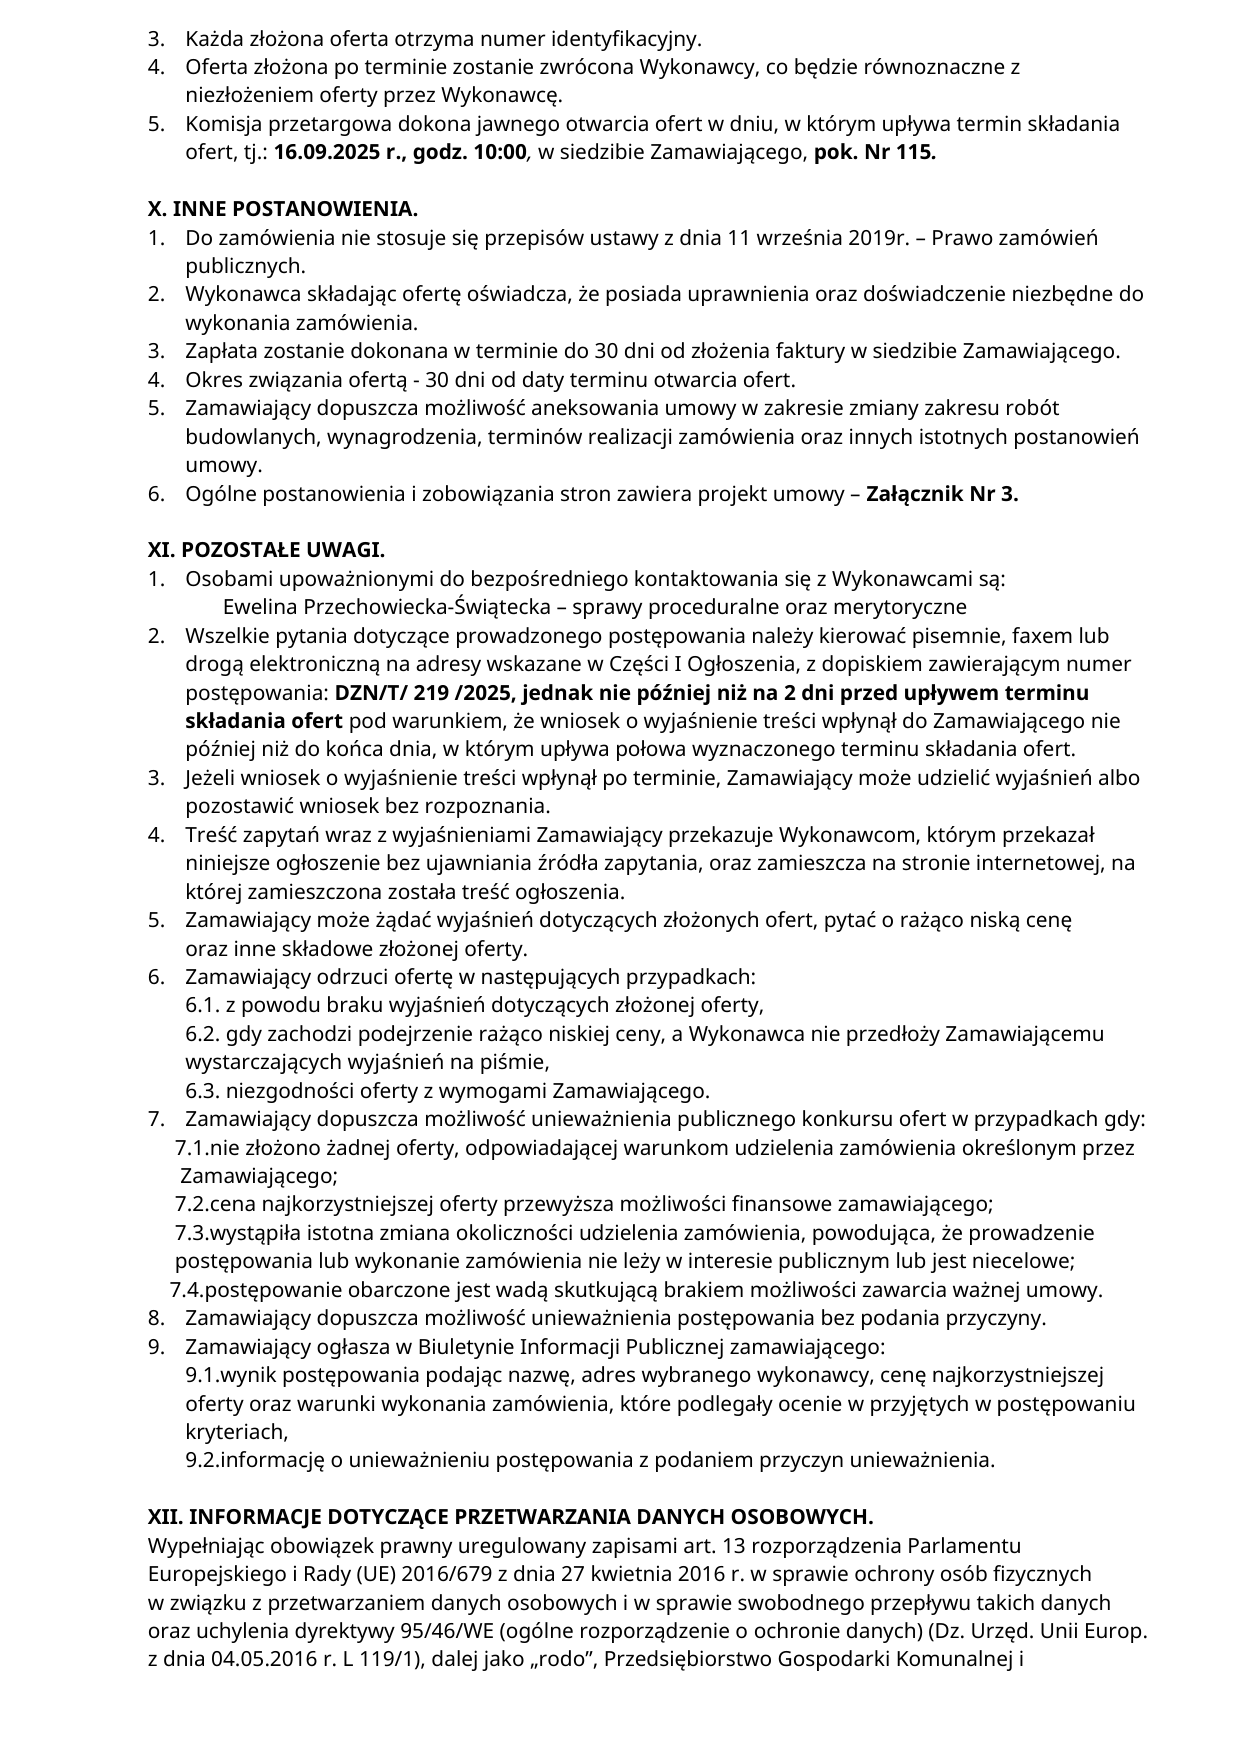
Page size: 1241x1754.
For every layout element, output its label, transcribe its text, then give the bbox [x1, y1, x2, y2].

text 7.2.cena najkorzystniejszej oferty przewyższa możliwości finansowe zamawiającego; [148, 1189, 1152, 1218]
text 7.3.wystąpiła istotna zmiana okoliczności udzielenia zamówienia, powodująca, że prowadzenie [148, 1218, 1152, 1246]
list Jeżeli wniosek o wyjaśnienie treści wpłynął po terminie, Zamawiający może udzielić wyjaśnień albo pozostawić wniosek bez rozpoznania. [148, 763, 1152, 820]
list 9.2.informację o unieważnieniu postępowania z podaniem przyczyn unieważnienia. [185, 1446, 1152, 1474]
list 6.1. z powodu braku wyjaśnień dotyczących złożonej oferty, [185, 991, 1152, 1019]
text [148, 1531, 1152, 1673]
list Zapłata zostanie dokonana w terminie do 30 dni od złożenia faktury w siedzibie Zamawiającego. [148, 336, 1152, 365]
text XI. POZOSTAŁE UWAGI. [148, 536, 1152, 564]
text XII. INFORMACJE DOTYCZĄCE PRZETWARZANIA DANYCH OSOBOWYCH. [148, 1502, 1152, 1531]
list Każda złożona oferta otrzyma numer identyfikacyjny. [148, 24, 1152, 52]
list Komisja przetargowa dokona jawnego otwarcia ofert w dniu, w którym upływa termin składania ofert, tj.: 16.09.2025 r., godz. 10:00, w siedzibie Zamawiającego, pok. Nr 115. [148, 109, 1152, 166]
list 6.3. niezgodności oferty z wymogami Zamawiającego. [185, 1076, 1152, 1104]
list 9.1.wynik postępowania podając nazwę, adres wybranego wykonawcy, cenę najkorzystniejszej oferty oraz warunki wykonania zamówienia, które podlegały ocenie w przyjętych w postępowaniu kryteriach, [185, 1360, 1152, 1446]
list Zamawiający odrzuci ofertę w następujących przypadkach: [148, 962, 1152, 991]
list Wykonawca składając ofertę oświadcza, że posiada uprawnienia oraz doświadczenie niezbędne do wykonania zamówienia. [148, 279, 1152, 336]
list Zamawiający dopuszcza możliwość aneksowania umowy w zakresie zmiany zakresu robót budowlanych, wynagrodzenia, terminów realizacji zamówienia oraz innych istotnych postanowień umowy. [148, 393, 1152, 479]
list Zamawiający może żądać wyjaśnień dotyczących złożonych ofert, pytać o rażąco niską cenę oraz inne składowe złożonej oferty. [148, 905, 1152, 962]
list Zamawiający dopuszcza możliwość unieważnienia postępowania bez podania przyczyny. [148, 1303, 1152, 1332]
list 6.2. gdy zachodzi podejrzenie rażąco niskiej ceny, a Wykonawca nie przedłoży Zamawiającemu wystarczających wyjaśnień na piśmie, [185, 1019, 1152, 1076]
text 7.1.nie złożono żadnej oferty, odpowiadającej warunkom udzielenia zamówienia określonym przez [148, 1133, 1152, 1161]
list Osobami upoważnionymi do bezpośredniego kontaktowania się z Wykonawcami są: [148, 564, 1152, 592]
list Zamawiający dopuszcza możliwość unieważnienia publicznego konkursu ofert w przypadkach gdy: [148, 1104, 1152, 1133]
text Ewelina Przechowiecka-Świątecka – sprawy proceduralne oraz merytoryczne [223, 592, 1152, 621]
list Zamawiający ogłasza w Biuletynie Informacji Publicznej zamawiającego: [148, 1332, 1152, 1360]
list Ogólne postanowienia i zobowiązania stron zawiera projekt umowy – Załącznik Nr 3. [148, 479, 1152, 507]
list Wszelkie pytania dotyczące prowadzonego postępowania należy kierować pisemnie, faxem lub drogą elektroniczną na adresy wskazane w Części I Ogłoszenia, z dopiskiem zawierającym numer postępowania: DZN/T/ 219 /2025, jednak nie później niż na 2 dni przed upływem terminu składania ofert pod warunkiem, że wniosek o wyjaśnienie treści wpłynął do Zamawiającego nie później niż do końca dnia, w którym upływa połowa wyznaczonego terminu składania ofert. [148, 621, 1152, 763]
list Do zamówienia nie stosuje się przepisów ustawy z dnia 11 września 2019r. – Prawo zamówień publicznych. [148, 223, 1152, 279]
text 7.4.postępowanie obarczone jest wadą skutkującą brakiem możliwości zawarcia ważnej umowy. [148, 1275, 1152, 1303]
list Treść zapytań wraz z wyjaśnieniami Zamawiający przekazuje Wykonawcom, którym przekazał niniejsze ogłoszenie bez ujawniania źródła zapytania, oraz zamieszcza na stronie internetowej, na której zamieszczona została treść ogłoszenia. [148, 820, 1152, 905]
list Okres związania ofertą - 30 dni od daty terminu otwarcia ofert. [148, 365, 1152, 393]
text postępowania lub wykonanie zamówienia nie leży w interesie publicznym lub jest niecelowe; [148, 1246, 1152, 1275]
list Oferta złożona po terminie zostanie zwrócona Wykonawcy, co będzie równoznaczne z niezłożeniem oferty przez Wykonawcę. [148, 52, 1152, 109]
text Zamawiającego; [148, 1161, 1152, 1189]
text X. INNE POSTANOWIENIA. [148, 194, 1152, 223]
